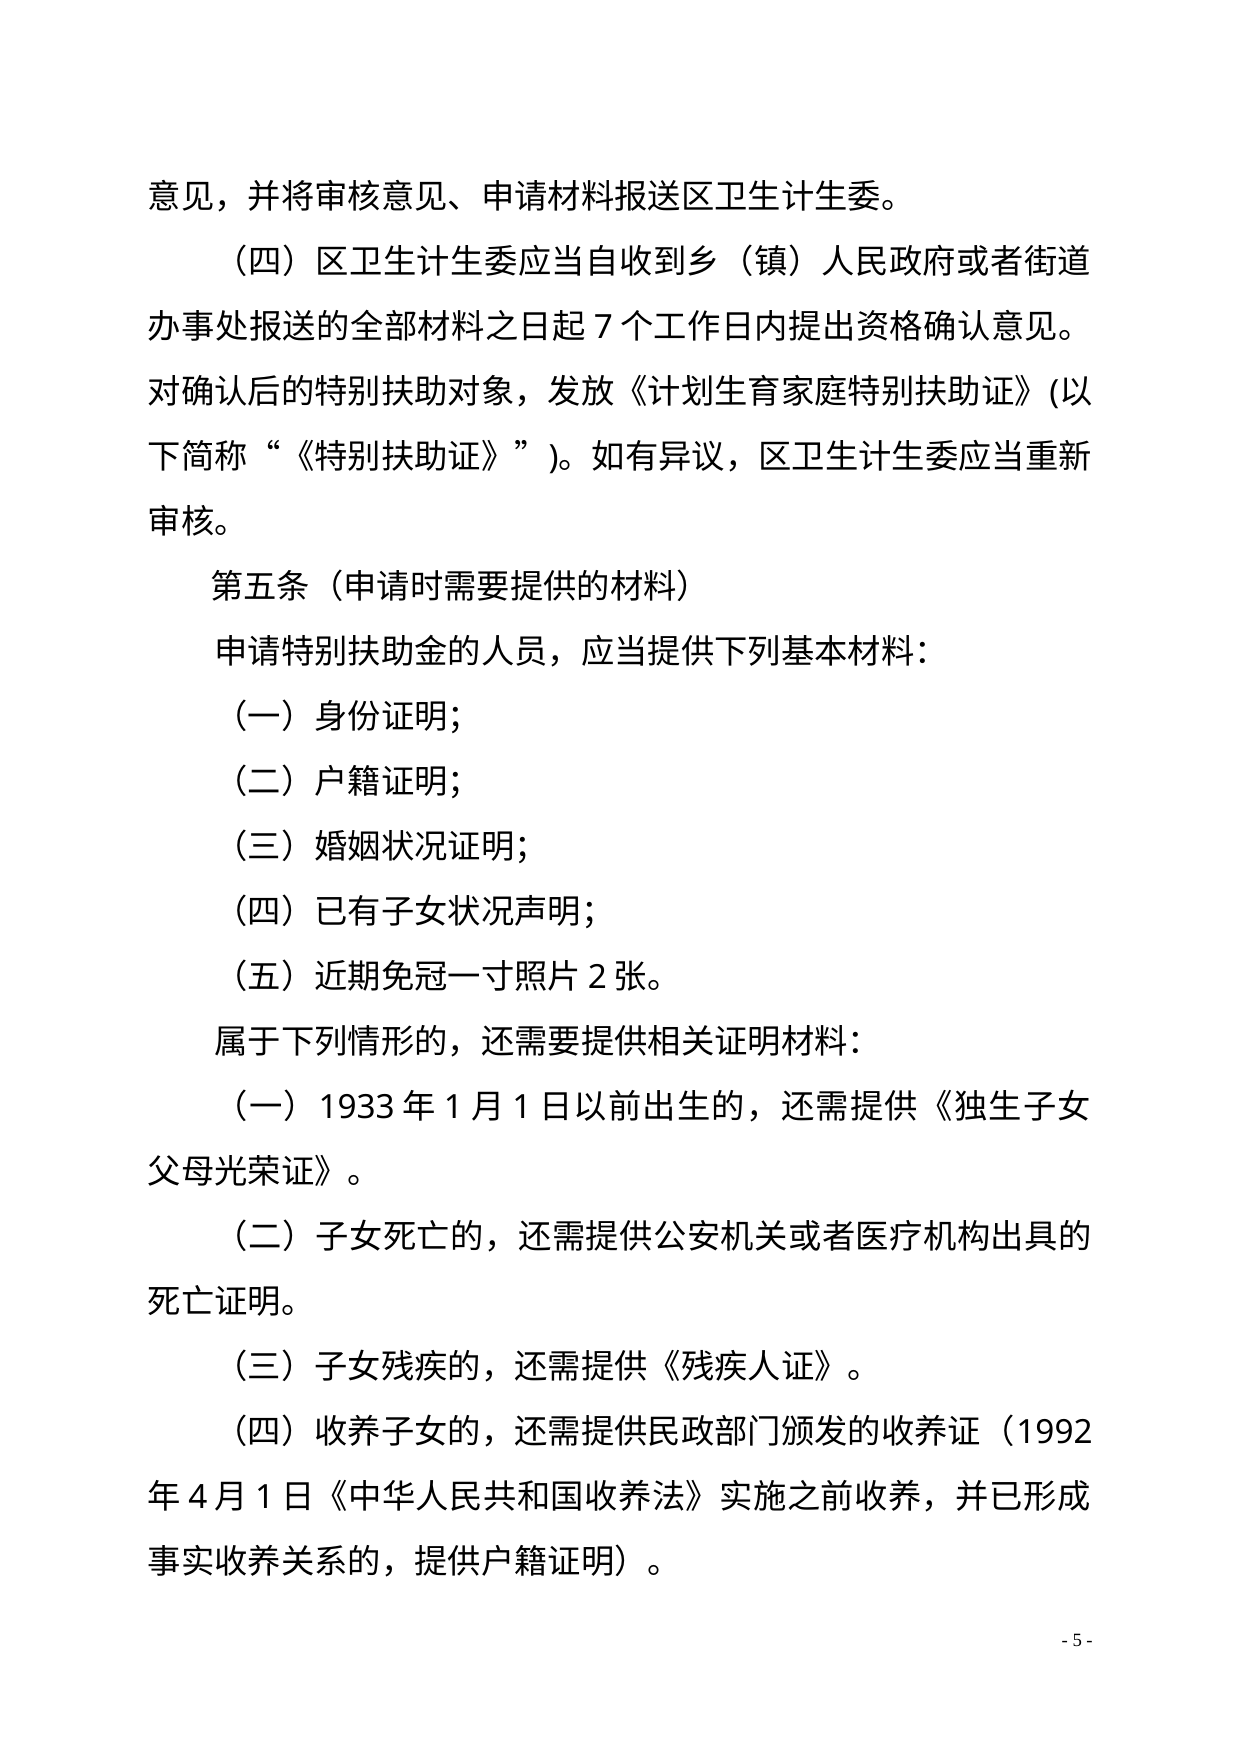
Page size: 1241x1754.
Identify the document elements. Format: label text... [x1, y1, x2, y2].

text 第五条（申请时需要提供的材料） [148, 552, 1092, 617]
text （三）子女残疾的，还需提供《残疾人证》。 [148, 1332, 1092, 1397]
text （四）收养子女的，还需提供民政部门颁发的收养证（《中华人民共和国收养法》实施之前收养，并已形成事实收养关系的，提供户籍证明）。 [148, 1397, 1092, 1592]
text 申请特别扶助金的人员，应当提供下列基本材料： [148, 617, 1092, 682]
text 属于下列情形的，还需要提供相关证明材料： [148, 1007, 1092, 1072]
text （二）户籍证明； [148, 747, 1092, 812]
text （一）身份证明； [148, 682, 1092, 747]
text （四）区卫生计生委应当自收到乡（镇）人民政府或者街道办事处报送的全部材料之日起7个工作日内提出资格确认意见。对确认后的特别扶助对象，发放《计划生育家庭特别扶助证》(以下简称“《特别扶助证》”)。如有异议，区卫生计生委应当重新审核。 [148, 227, 1092, 552]
text （二）子女死亡的，还需提供公安机关或者医疗机构出具的死亡证明。 [148, 1202, 1092, 1332]
text （四）已有子女状况声明； [148, 877, 1092, 942]
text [148, 162, 1092, 227]
text （一）以前出生的，还需提供《独生子女父母光荣证》。 [148, 1072, 1092, 1202]
text （五）近期免冠一寸照片2张。 [148, 942, 1092, 1007]
text （三）婚姻状况证明； [148, 812, 1092, 877]
